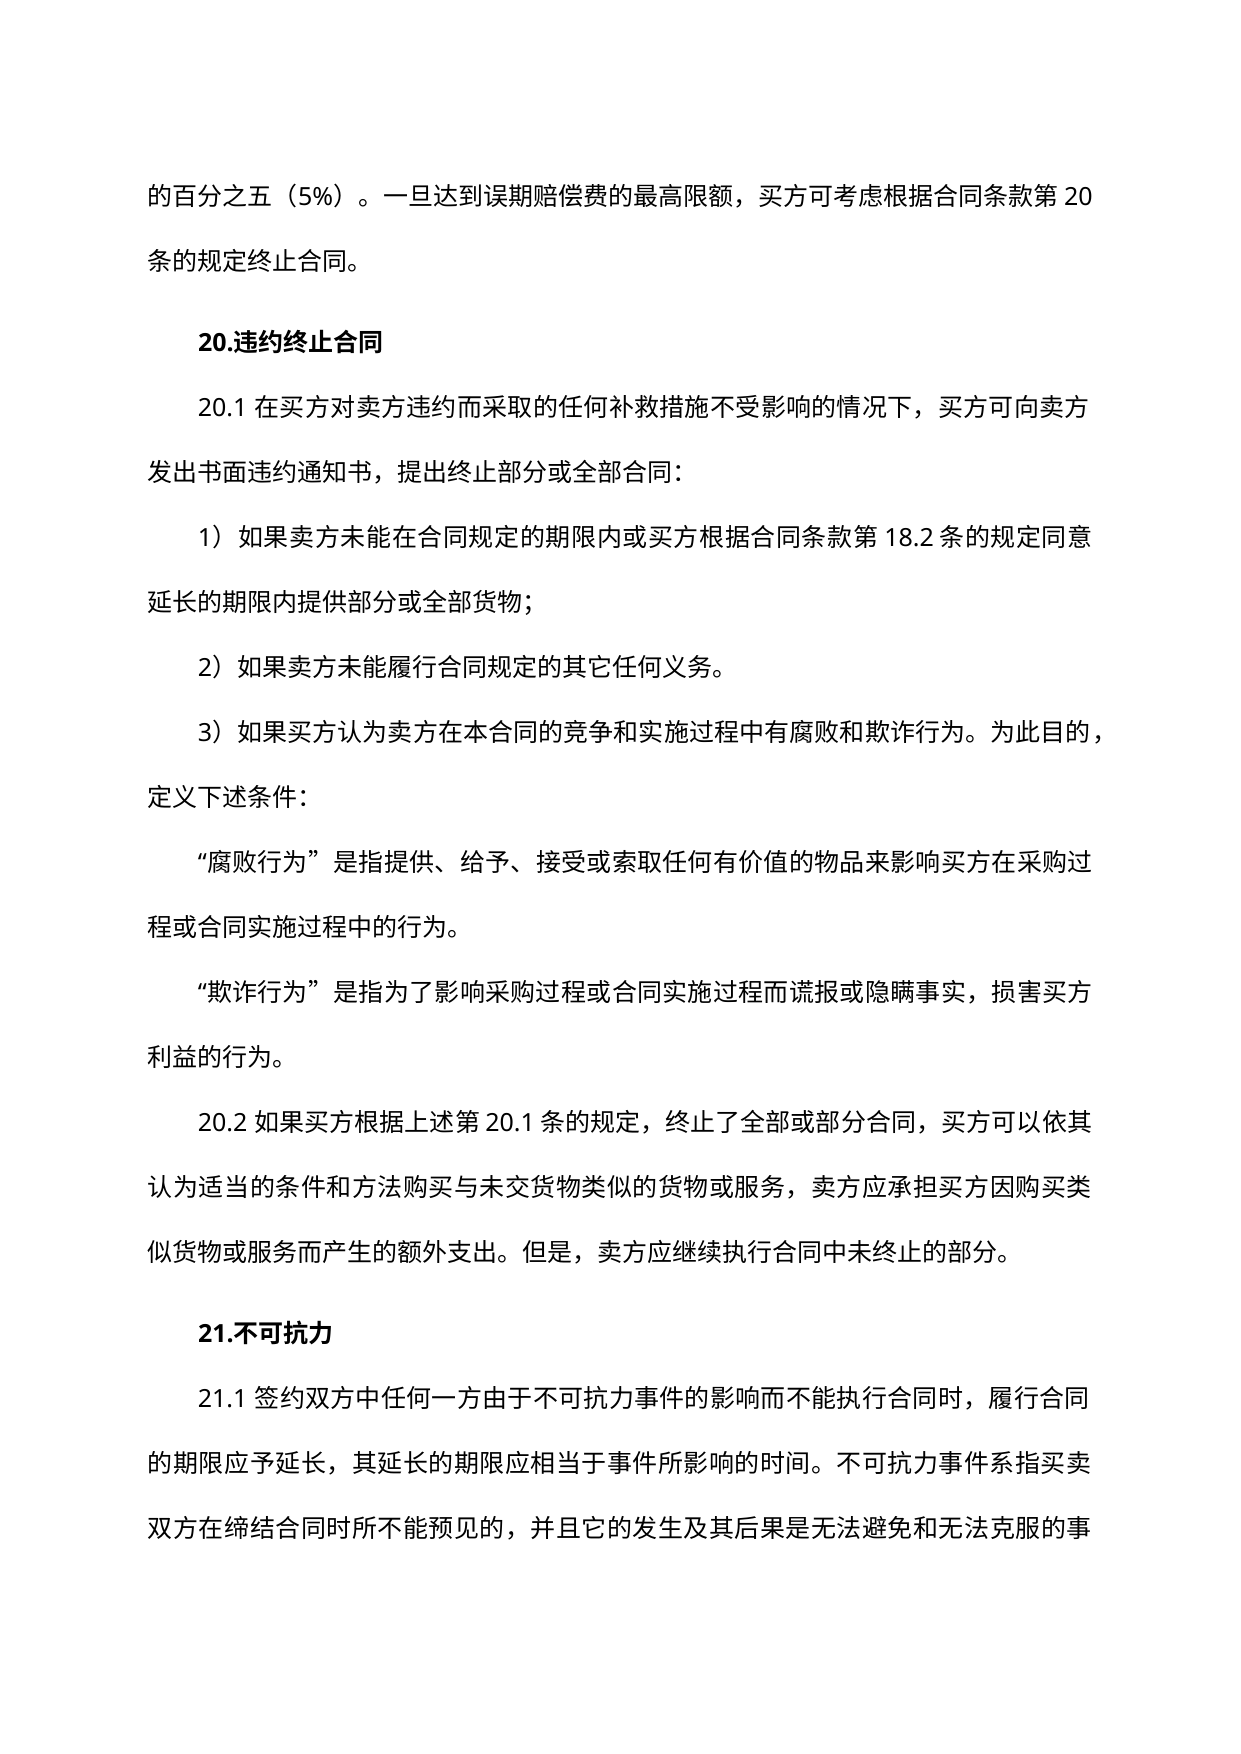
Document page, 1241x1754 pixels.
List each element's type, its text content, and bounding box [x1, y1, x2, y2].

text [148, 162, 1093, 292]
text 20.违约终止合同 [148, 308, 1093, 373]
text 3）如果买方认为卖方在本合同的竞争和实施过程中有腐败和欺诈行为。为此目的，定义下述条件： [148, 698, 1093, 828]
text “欺诈行为”是指为了影响采购过程或合同实施过程而谎报或隐瞒事实，损害买方利益的行为。 [148, 958, 1093, 1088]
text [148, 1364, 1093, 1559]
text 21.不可抗力 [148, 1299, 1093, 1364]
text 1）如果卖方未能在合同规定的期限内或买方根据合同条款第18.2条的规定同意延长的期限内提供部分或全部货物； [148, 503, 1093, 633]
text 20.1 在买方对卖方违约而采取的任何补救措施不受影响的情况下，买方可向卖方发出书面违约通知书，提出终止部分或全部合同： [148, 373, 1093, 503]
text “腐败行为”是指提供、给予、接受或索取任何有价值的物品来影响买方在采购过程或合同实施过程中的行为。 [148, 828, 1093, 958]
text 2）如果卖方未能履行合同规定的其它任何义务。 [148, 633, 1093, 698]
text 20.2 如果买方根据上述第20.1条的规定，终止了全部或部分合同，买方可以依其认为适当的条件和方法购买与未交货物类似的货物或服务，卖方应承担买方因购买类似货物或服务而产生的额外支出。但是，卖方应继续执行合同中未终止的部分。 [148, 1088, 1093, 1283]
